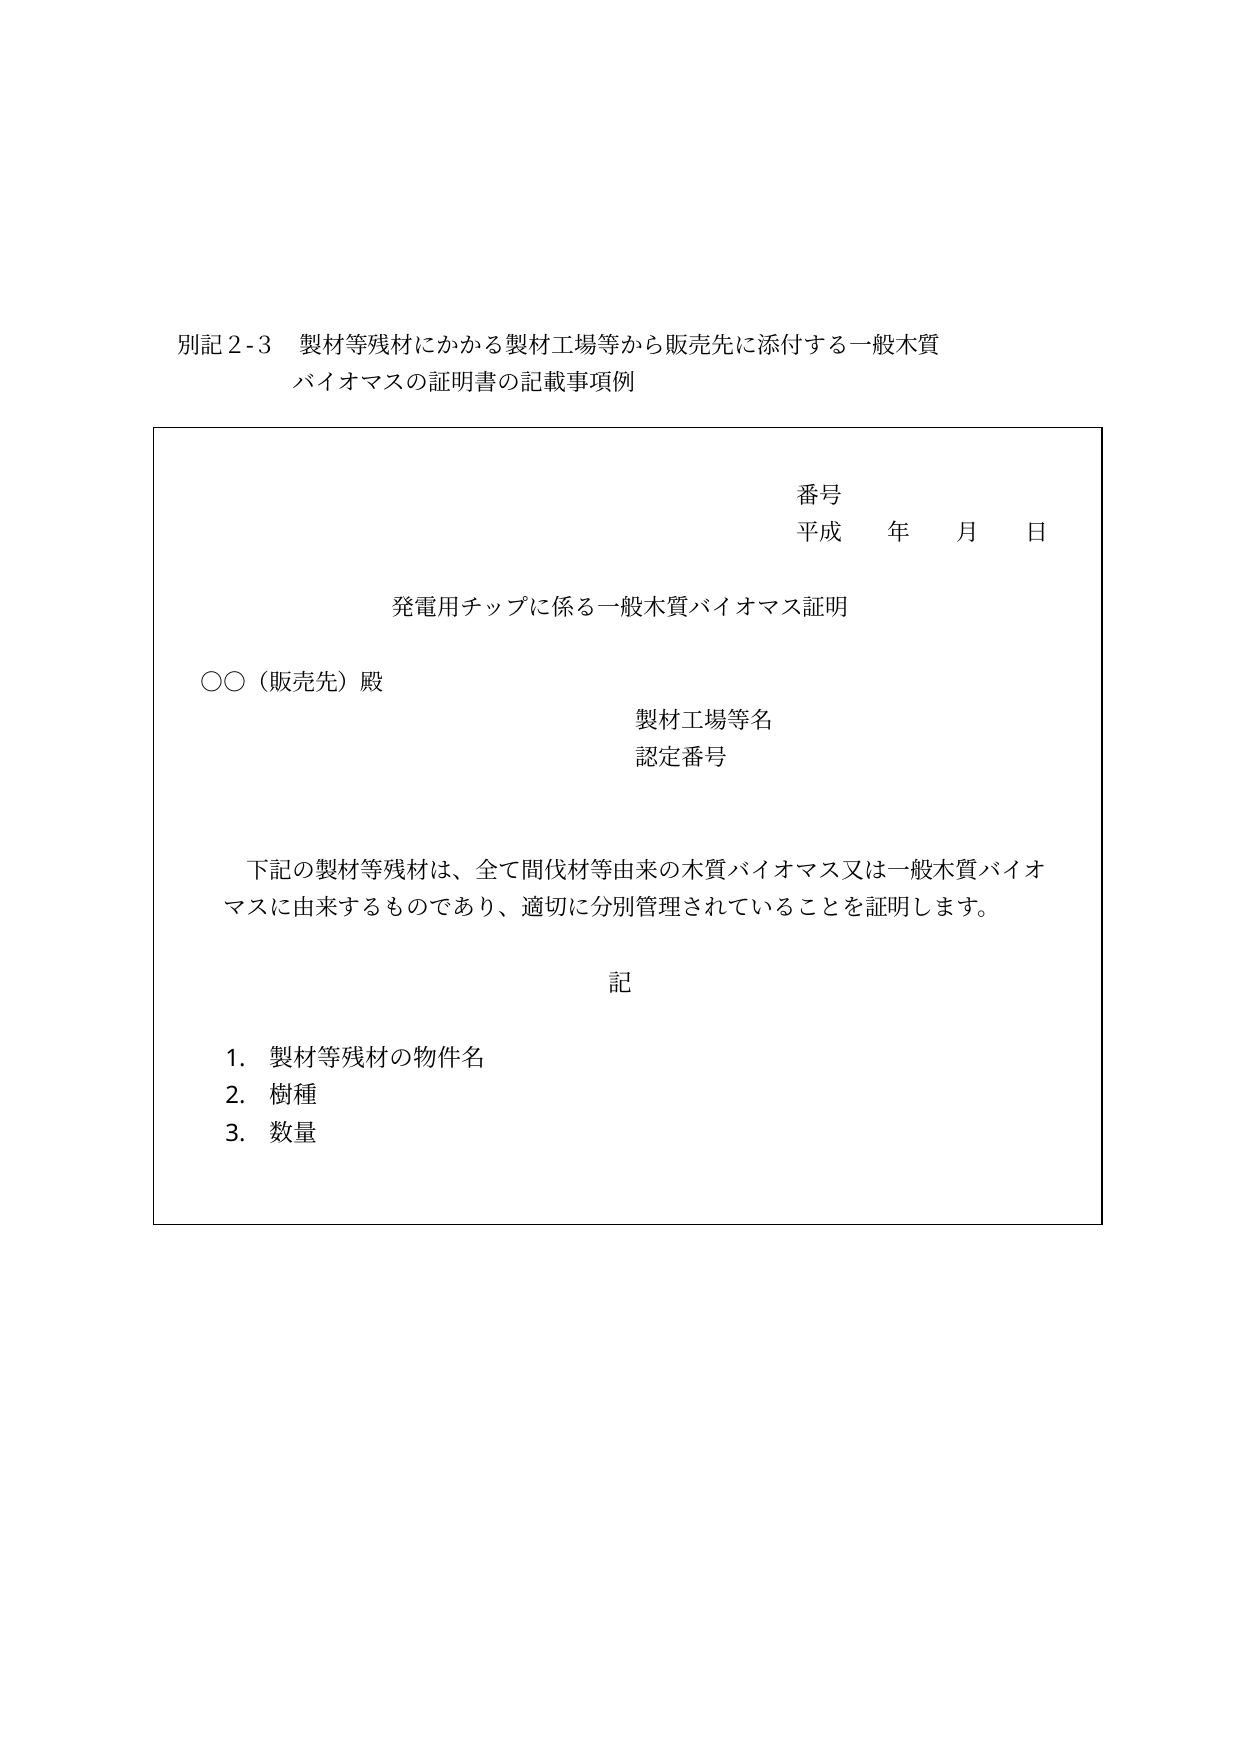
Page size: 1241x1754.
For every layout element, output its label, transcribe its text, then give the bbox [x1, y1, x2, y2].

text ○○（販売先）殿 [177, 662, 1063, 700]
text 別記２-３ 製材等残材にかかる製材工場等から販売先に添付する一般木質 [177, 325, 1063, 362]
text 平成 年 月 日 [177, 512, 1063, 550]
text 2. 樹種 [177, 1075, 1063, 1112]
text 製材工場等名 [177, 700, 1063, 737]
text バイオマスの証明書の記載事項例 [177, 362, 1063, 400]
text 下記の製材等残材は、全て間伐材等由来の木質バイオマス又は一般木質バイオマスに由来するものであり、適切に分別管理されていることを証明します。 [177, 850, 1063, 925]
text 1. 製材等残材の物件名 [177, 1037, 1063, 1075]
text 認定番号 [177, 737, 1063, 775]
subtitle 記 [177, 962, 1063, 1000]
text 番号 [177, 475, 1063, 512]
text 発電用チップに係る一般木質バイオマス証明 [177, 587, 1063, 625]
text 3. 数量 [177, 1112, 1063, 1150]
